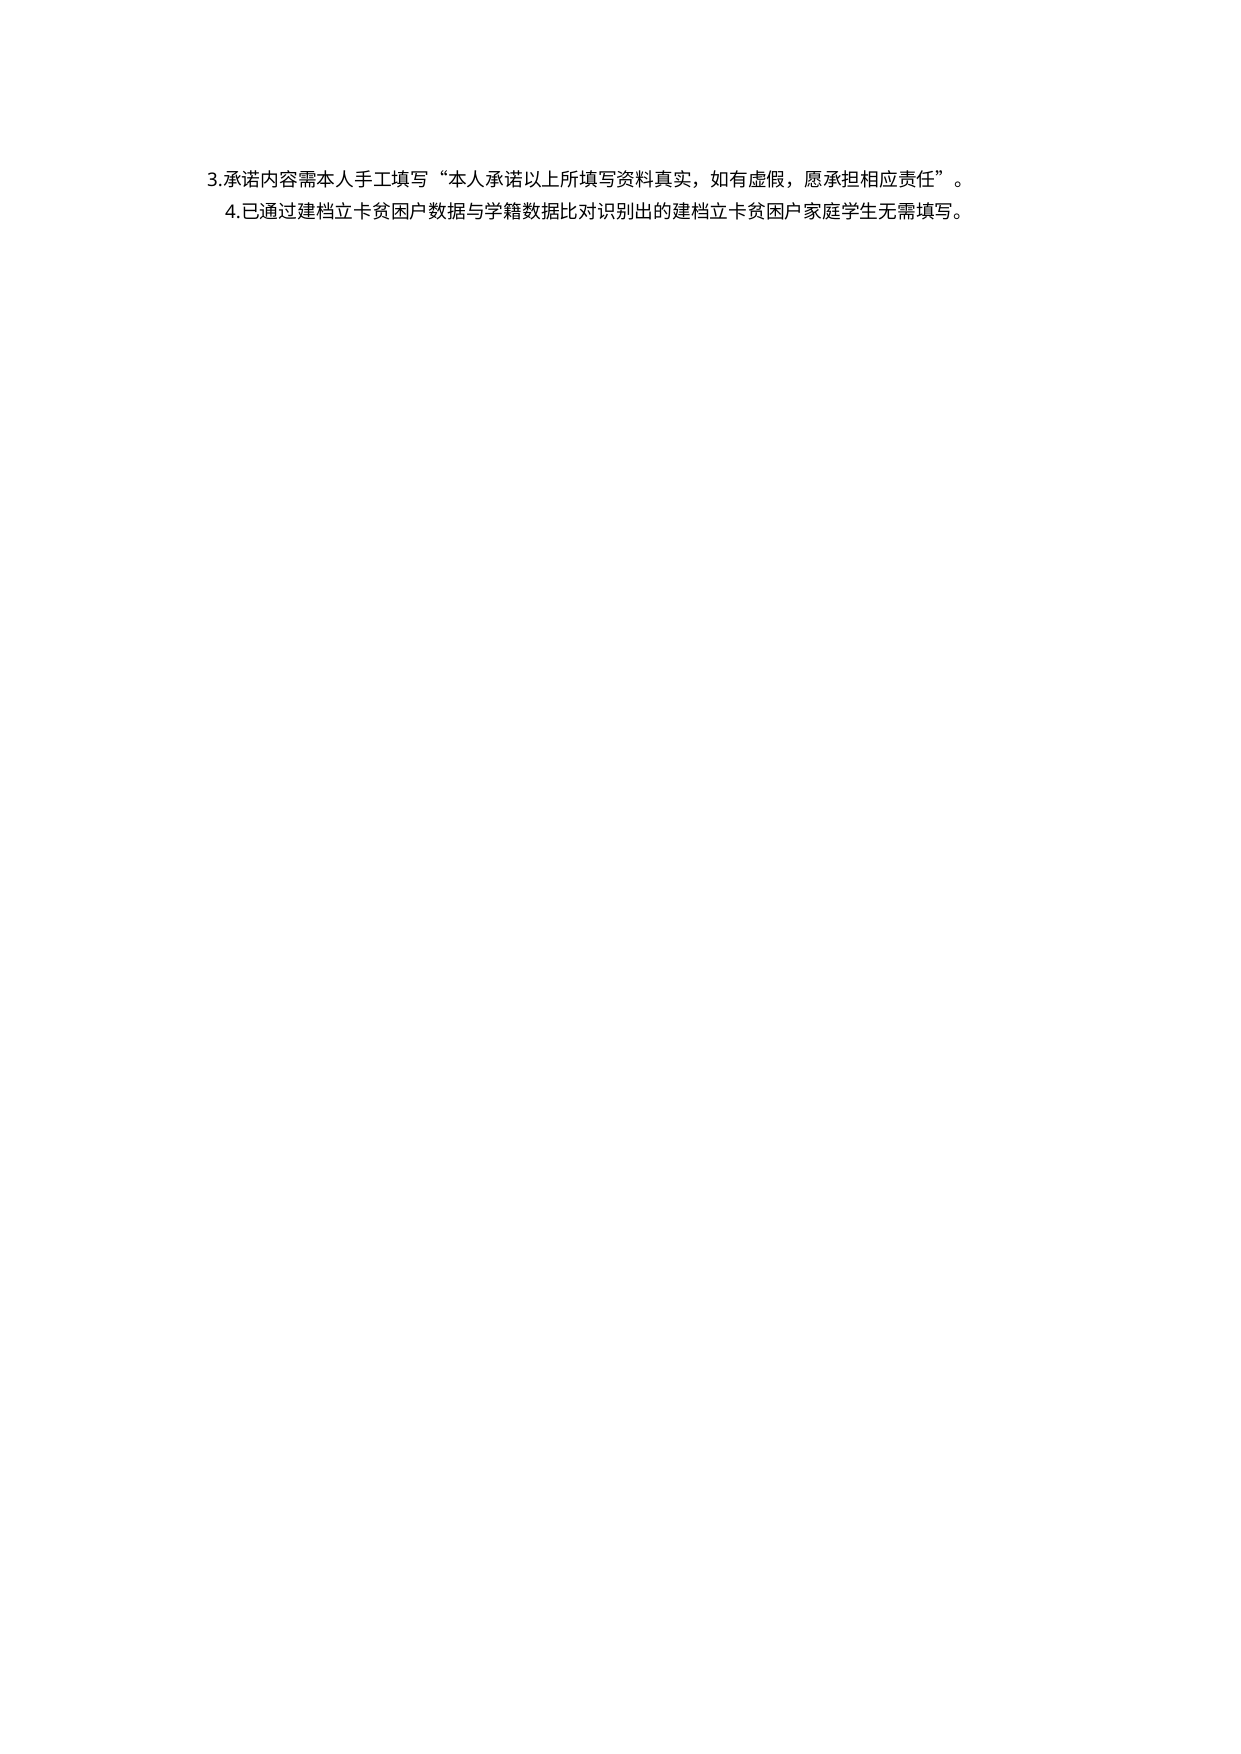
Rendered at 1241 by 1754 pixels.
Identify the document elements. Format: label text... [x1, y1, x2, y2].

text 3.承诺内容需本人手工填写“本人承诺以上所填写资料真实，如有虚假，愿承担相应责任”。 [187, 162, 1053, 194]
text 4.已通过建档立卡贫困户数据与学籍数据比对识别出的建档立卡贫困户家庭学生无需填写。 [187, 194, 1053, 227]
